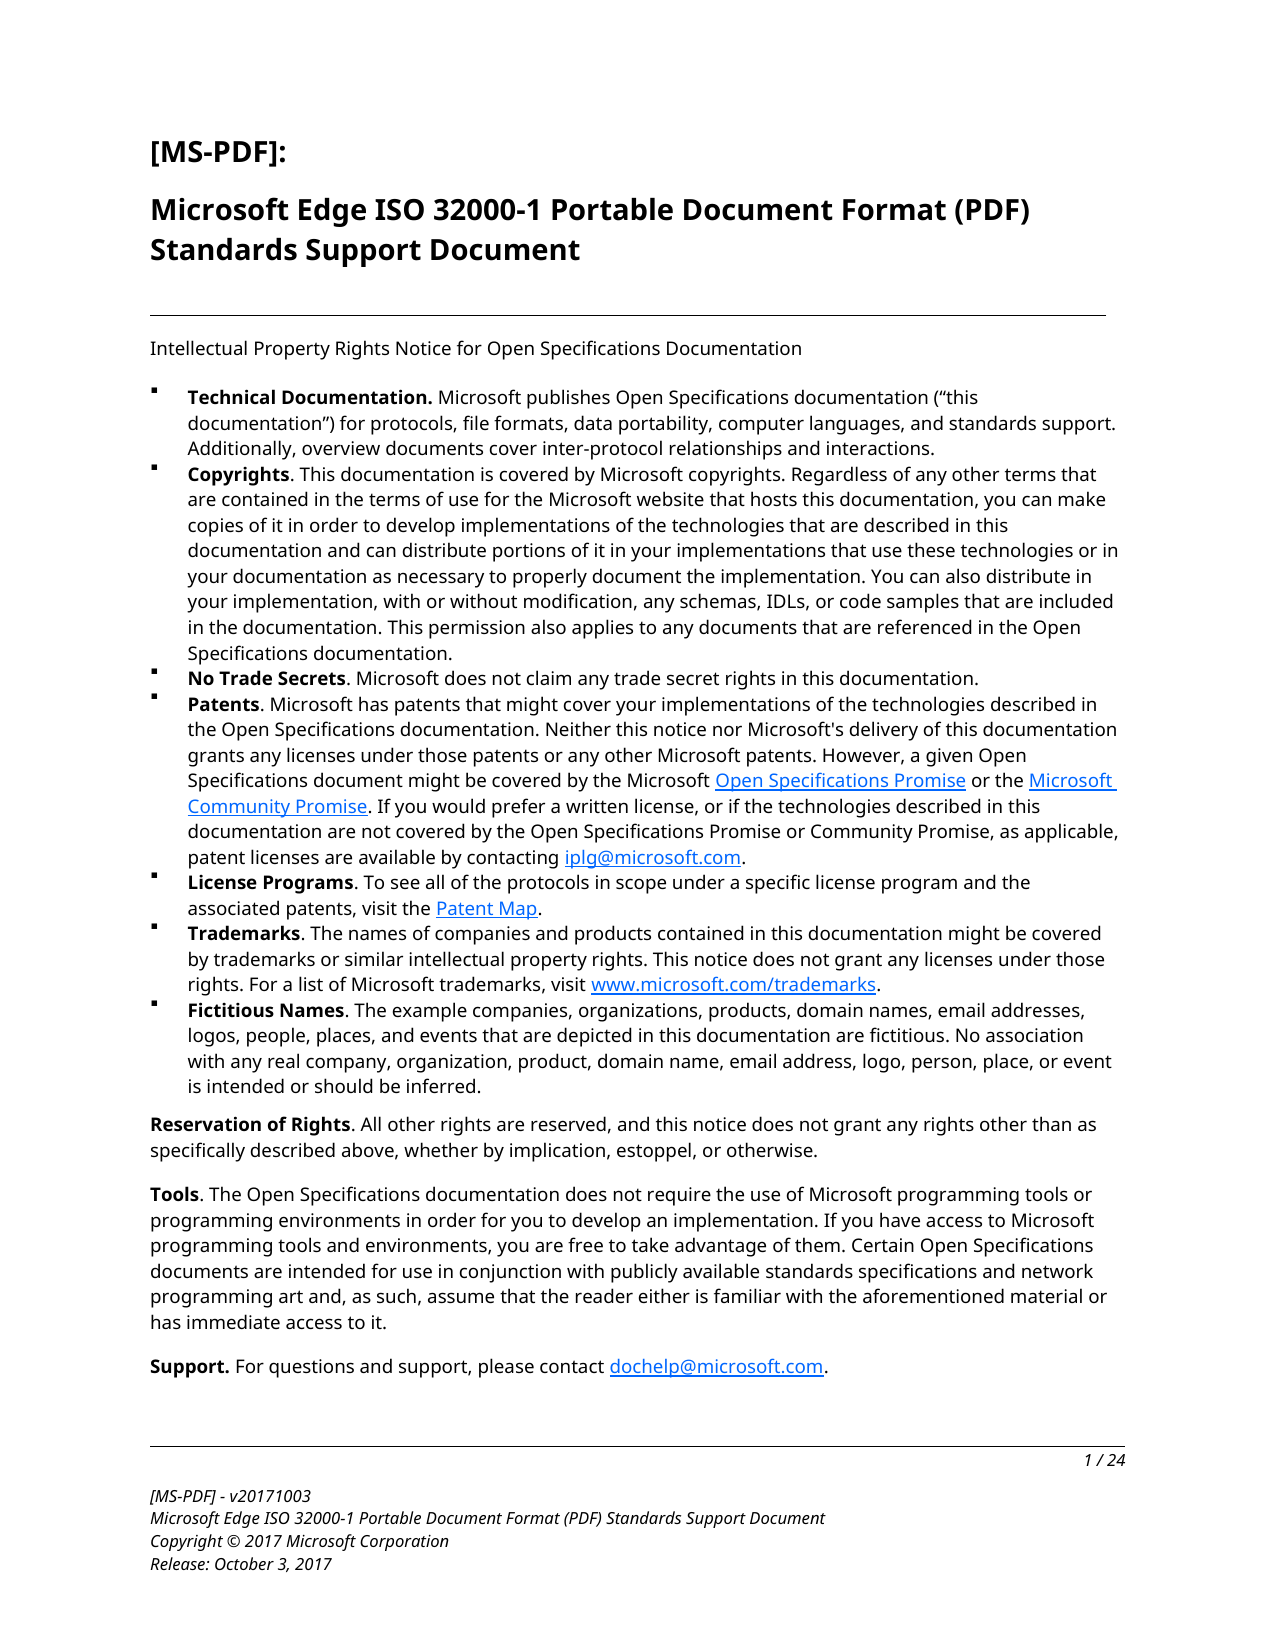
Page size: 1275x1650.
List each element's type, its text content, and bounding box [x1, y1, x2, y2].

list Trademarks. The names of companies and products contained in this documentation might be covered by trademarks or similar intellectual property rights. This notice does not grant any licenses under those rights. For a list of Microsoft trademarks, visit www.microsoft.com/trademarks. [150, 921, 1125, 997]
list License Programs. To see all of the protocols in scope under a specific license program and the associated patents, visit the Patent Map. [150, 869, 1125, 921]
list No Trade Secrets. Microsoft does not claim any trade secret rights in this documentation. [150, 665, 1125, 691]
text [MS-PDF]: [150, 131, 1125, 171]
text Microsoft Edge ISO 32000-1 Portable Document Format (PDF) Standards Support Document [150, 190, 1125, 269]
list Technical Documentation. Microsoft publishes Open Specifications documentation (“this documentation”) for protocols, file formats, data portability, computer languages, and standards support. Additionally, overview documents cover inter-protocol relationships and interactions. [150, 384, 1125, 461]
list Copyrights. This documentation is covered by Microsoft copyrights. Regardless of any other terms that are contained in the terms of use for the Microsoft website that hosts this documentation, you can make copies of it in order to develop implementations of the technologies that are described in this documentation and can distribute portions of it in your implementations that use these technologies or in your documentation as necessary to properly document the implementation. You can also distribute in your implementation, with or without modification, any schemas, IDLs, or code samples that are included in the documentation. This permission also applies to any documents that are referenced in the Open Specifications documentation. [150, 461, 1125, 665]
text Support. For questions and support, please contact dochelp@microsoft.com. [150, 1353, 1125, 1379]
list Fictitious Names. The example companies, organizations, products, domain names, email addresses, logos, people, places, and events that are depicted in this documentation are fictitious. No association with any real company, organization, product, domain name, email address, logo, person, place, or event is intended or should be inferred. [150, 997, 1125, 1099]
text Reservation of Rights. All other rights are reserved, and this notice does not grant any rights other than as specifically described above, whether by implication, estoppel, or otherwise. [150, 1112, 1125, 1163]
list Patents. Microsoft has patents that might cover your implementations of the technologies described in the Open Specifications documentation. Neither this notice nor Microsoft's delivery of this documentation grants any licenses under those patents or any other Microsoft patents. However, a given Open Specifications document might be covered by the Microsoft Open Specifications Promise or the Microsoft Community Promise. If you would prefer a written license, or if the technologies described in this documentation are not covered by the Open Specifications Promise or Community Promise, as applicable, patent licenses are available by contacting iplg@microsoft.com. [150, 691, 1125, 869]
text Tools. The Open Specifications documentation does not require the use of Microsoft programming tools or programming environments in order for you to develop an implementation. If you have access to Microsoft programming tools and environments, you are free to take advantage of them. Certain Open Specifications documents are intended for use in conjunction with publicly available standards specifications and network programming art and, as such, assume that the reader either is familiar with the aforementioned material or has immediate access to it. [150, 1181, 1125, 1334]
text Intellectual Property Rights Notice for Open Specifications Documentation [150, 335, 1125, 361]
